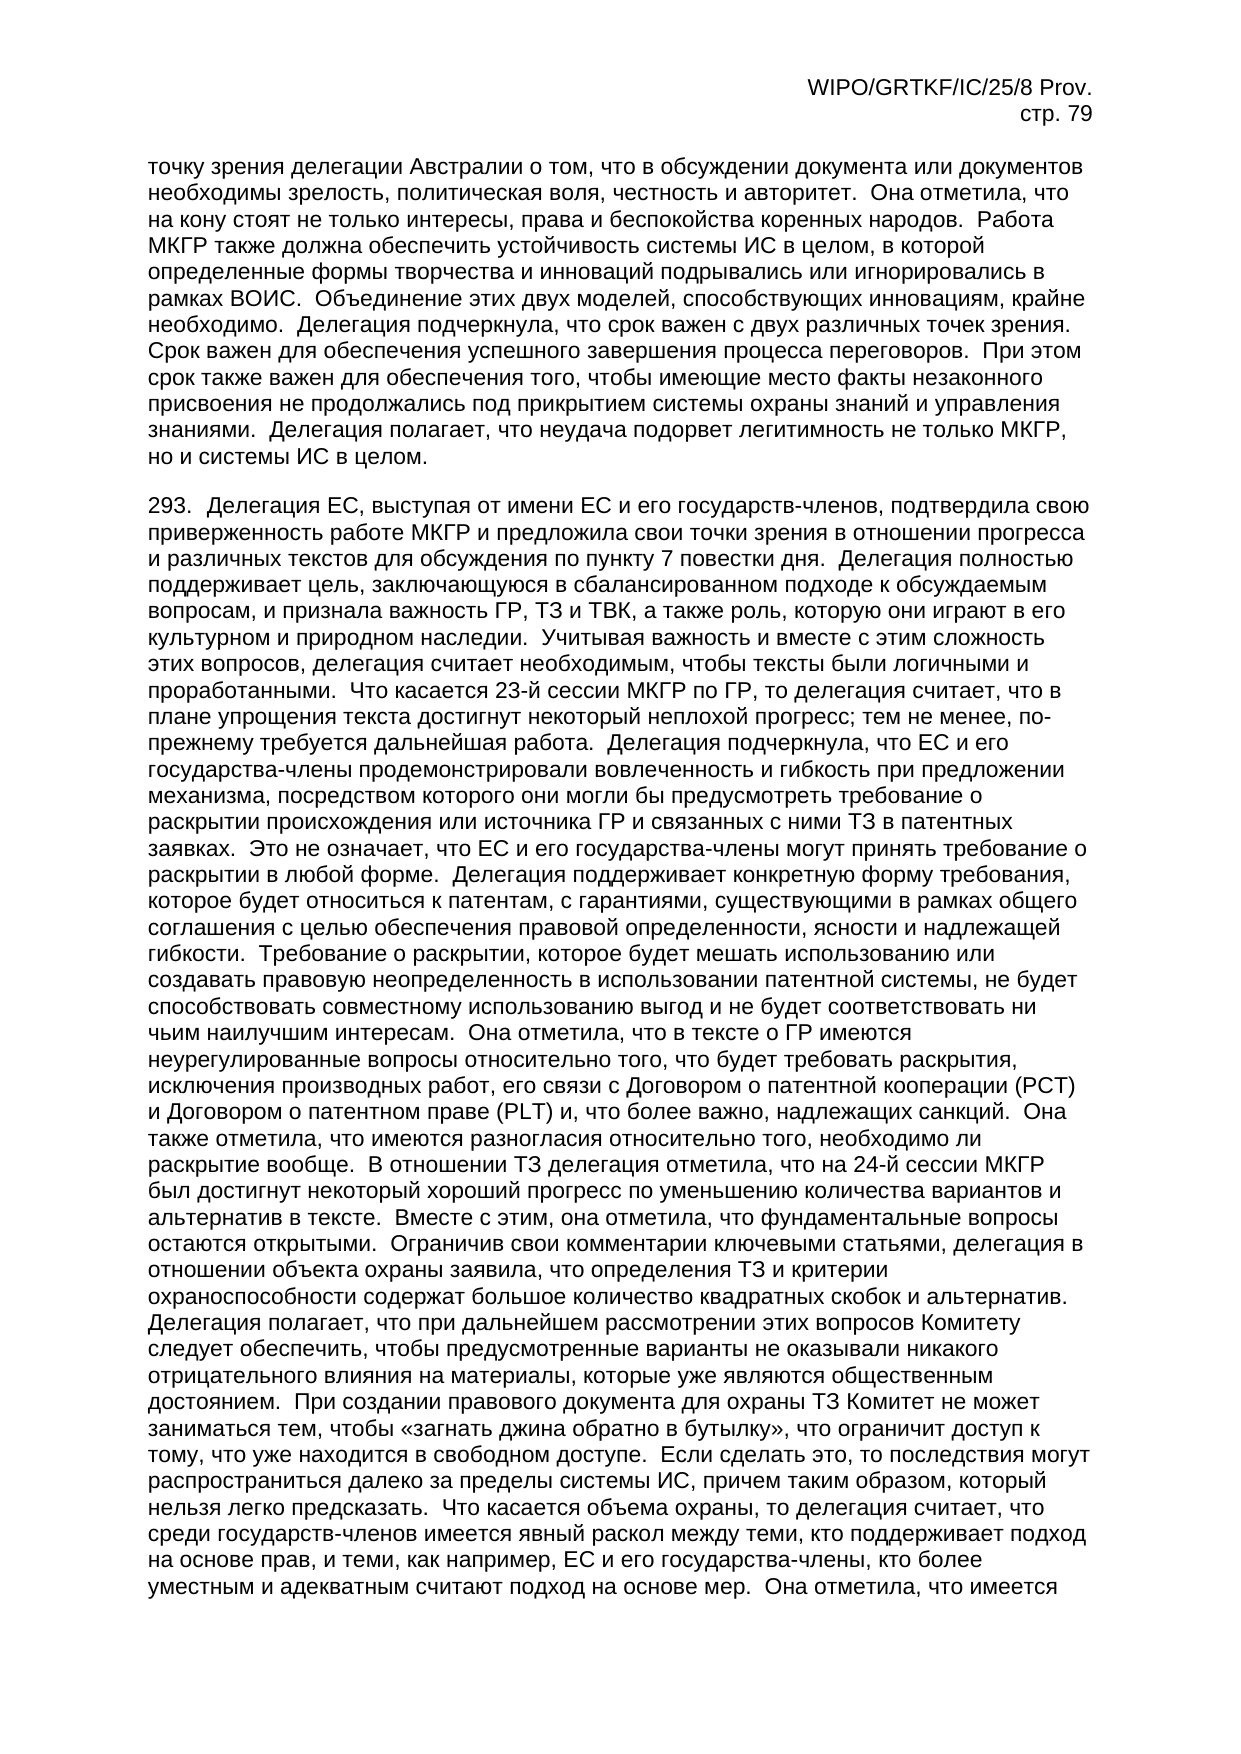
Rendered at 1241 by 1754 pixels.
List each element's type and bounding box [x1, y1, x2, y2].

text [148, 492, 1093, 1599]
text [148, 153, 1093, 469]
